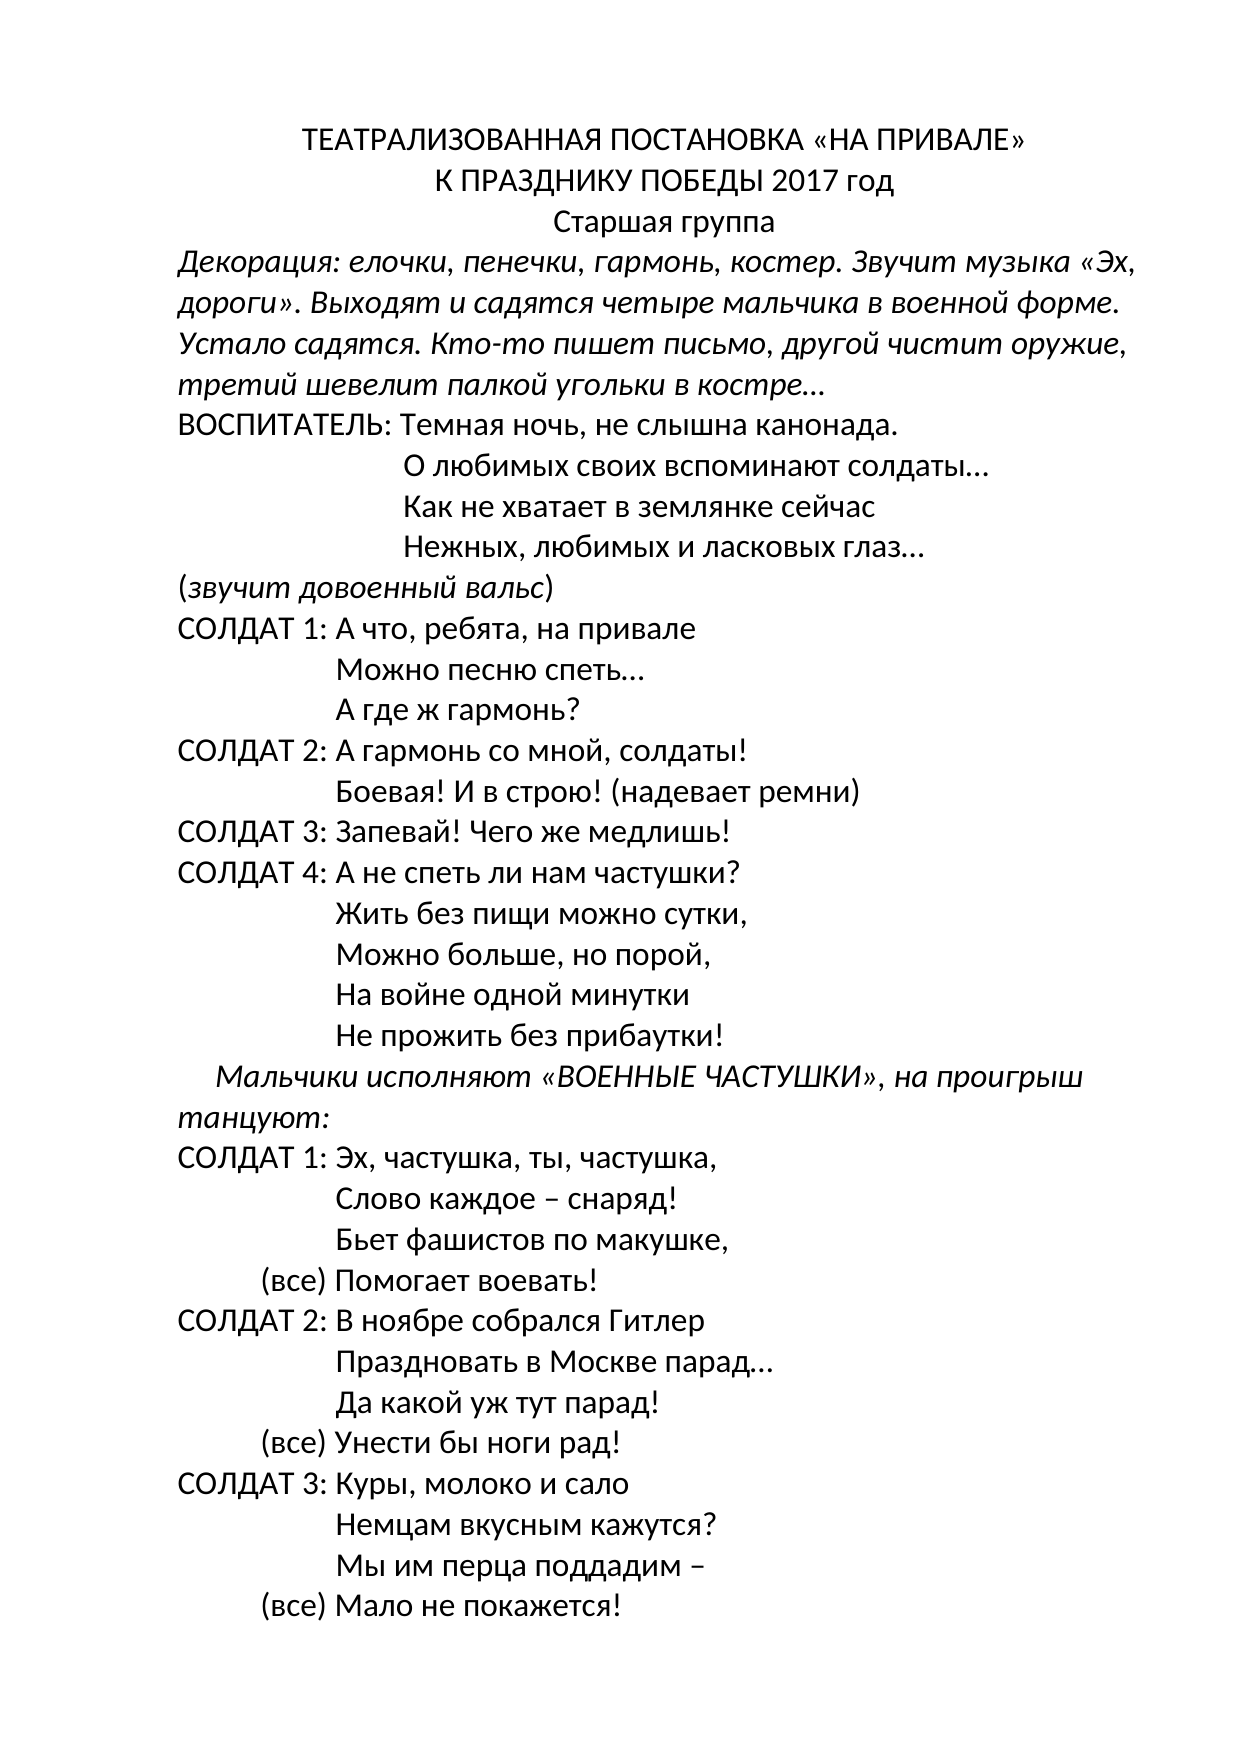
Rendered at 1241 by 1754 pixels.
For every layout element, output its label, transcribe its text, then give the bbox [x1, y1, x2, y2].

text Как не хватает в землянке сейчас [177, 485, 1152, 525]
text СОЛДАТ 3: Запевай! Чего же медлишь! [177, 811, 1152, 851]
text Мы им перца поддадим – [177, 1544, 1152, 1584]
text СОЛДАТ 3: Куры, молоко и сало [177, 1462, 1152, 1503]
text СОЛДАТ 2: А гармонь со мной, солдаты! [177, 729, 1152, 770]
text (все) Унести бы ноги рад! [177, 1421, 1152, 1462]
text Немцам вкусным кажутся? [177, 1503, 1152, 1544]
text ТЕАТРАЛИЗОВАННАЯ ПОСТАНОВКА «НА ПРИВАЛЕ» [177, 118, 1152, 159]
text (все) Мало не покажется! [177, 1584, 1152, 1625]
text (все) Помогает воевать! [177, 1258, 1152, 1299]
text Нежных, любимых и ласковых глаз… [177, 525, 1152, 566]
text Можно песню спеть… [177, 648, 1152, 688]
text Бьет фашистов по макушке, [177, 1218, 1152, 1258]
text О любимых своих вспоминают солдаты… [177, 444, 1152, 485]
text Слово каждое – снаряд! [177, 1177, 1152, 1218]
text На войне одной минутки [177, 973, 1152, 1014]
text Праздновать в Москве парад… [177, 1340, 1152, 1381]
text СОЛДАТ 4: А не спеть ли нам частушки? [177, 851, 1152, 892]
text Можно больше, но порой, [177, 933, 1152, 973]
text ВОСПИТАТЕЛЬ: Темная ночь, не слышна канонада. [177, 403, 1152, 444]
text СОЛДАТ 1: Эх, частушка, ты, частушка, [177, 1136, 1152, 1177]
text А где ж гармонь? [177, 688, 1152, 729]
text Старшая группа [177, 199, 1152, 240]
text Боевая! И в строю! (надевает ремни) [177, 770, 1152, 811]
text (звучит довоенный вальс) [177, 566, 1152, 607]
text Да какой уж тут парад! [177, 1381, 1152, 1421]
text СОЛДАТ 1: А что, ребята, на привале [177, 607, 1152, 648]
text Жить без пищи можно сутки, [177, 892, 1152, 933]
text К ПРАЗДНИКУ ПОБЕДЫ 2017 год [177, 159, 1152, 199]
text СОЛДАТ 2: В ноябре собрался Гитлер [177, 1299, 1152, 1340]
text Мальчики исполняют «ВОЕННЫЕ ЧАСТУШКИ», на проигрыш танцуют: [177, 1055, 1152, 1136]
text Не прожить без прибаутки! [177, 1014, 1152, 1055]
text Декорация: елочки, пенечки, гармонь, костер. Звучит музыка «Эх, дороги». Выходят и садятся четыре мальчика в военной форме. Устало садятся. Кто-то пишет письмо, другой чистит оружие, третий шевелит палкой угольки в костре… [177, 240, 1152, 403]
